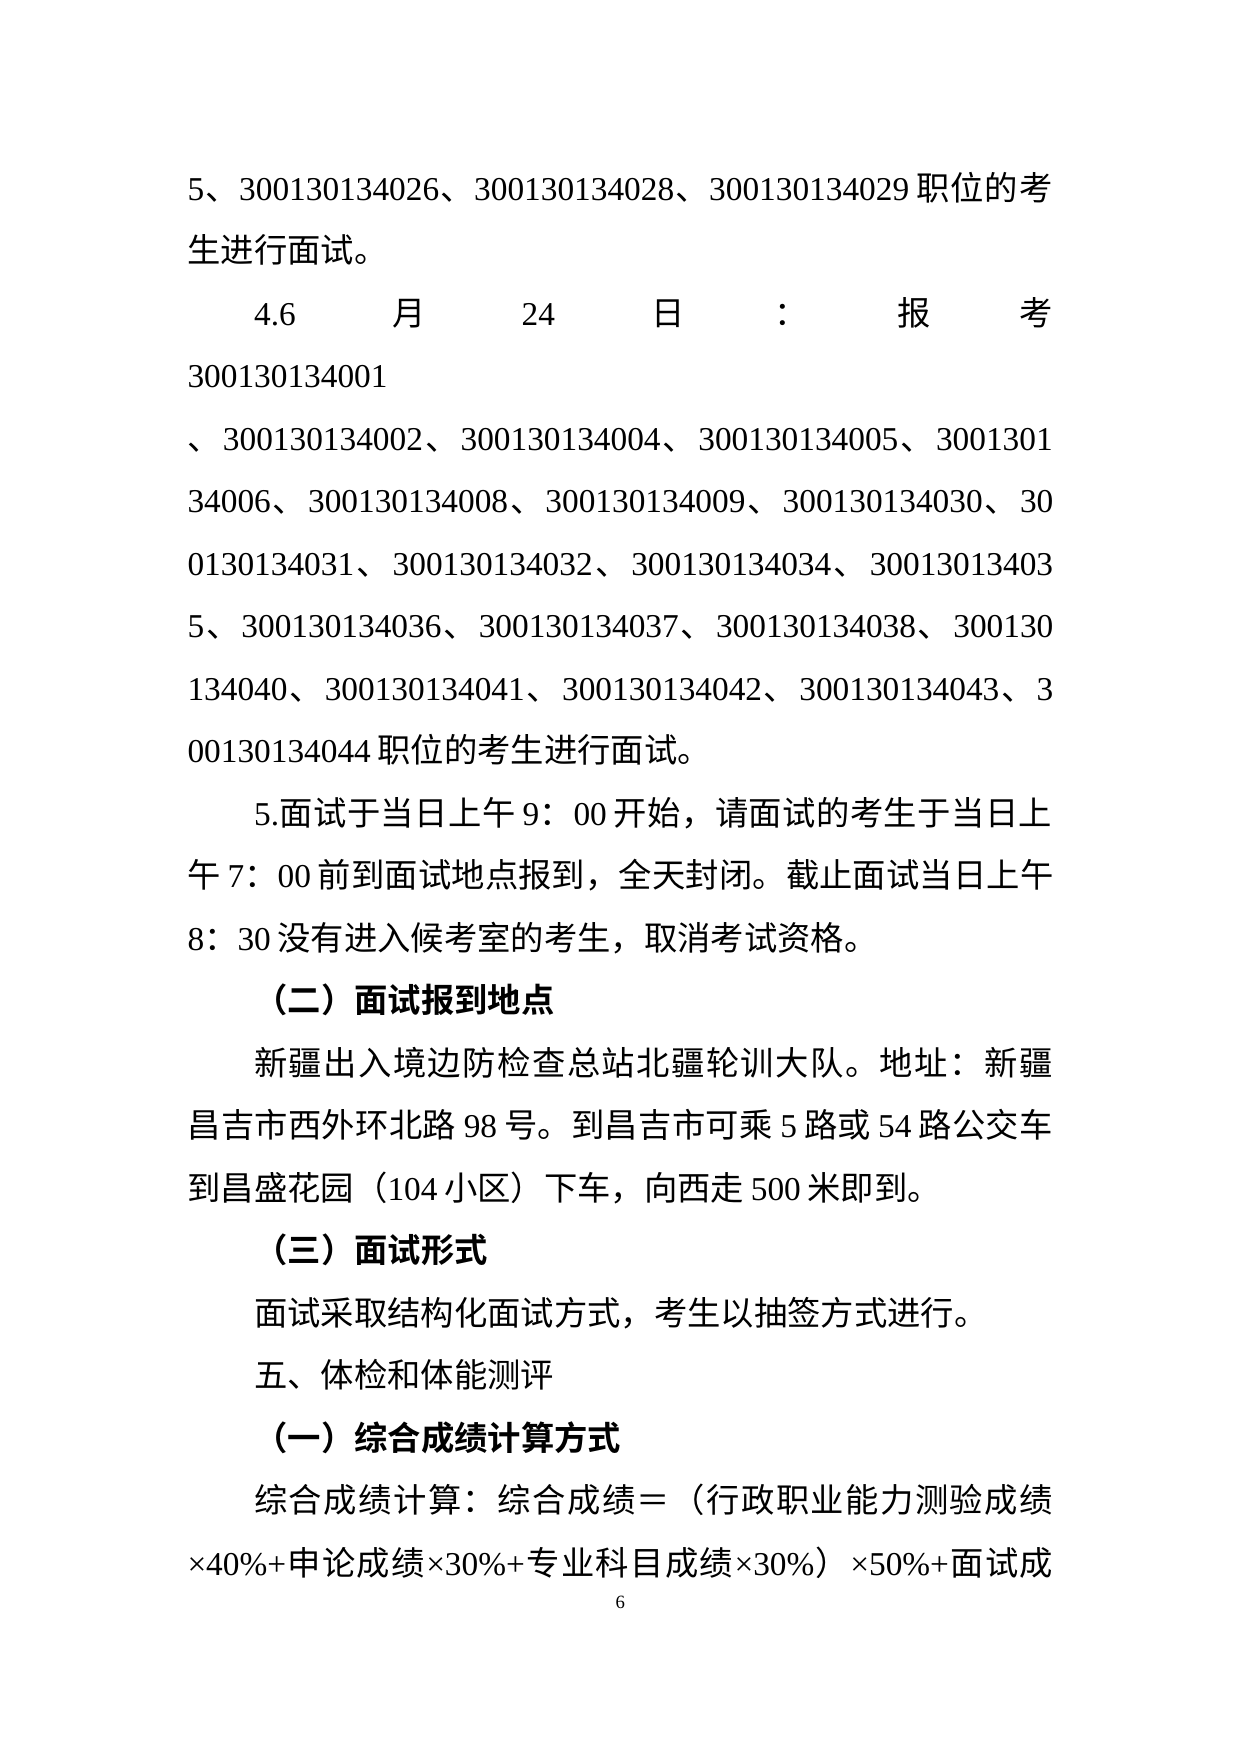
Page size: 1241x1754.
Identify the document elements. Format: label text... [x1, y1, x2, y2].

text （二）面试报到地点 [187, 962, 1053, 1025]
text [187, 150, 1053, 275]
text （一）综合成绩计算方式 [187, 1400, 1053, 1462]
text （三）面试形式 [187, 1212, 1053, 1275]
text 新疆出入境边防检查总站北疆轮训大队。地址：新疆昌吉市西外环北路98号。到昌吉市可乘5路或54路公交车到昌盛花园（104小区）下车，向西走500米即到。 [187, 1025, 1053, 1212]
text 4.6月24日：报考300130134001、300130134002、300130134004、300130134005、300130134006、300130134008、300130134009、300130134030、300130134031、300130134032、300130134034、300130134035、300130134036、300130134037、300130134038、300130134040、300130134041、300130134042、300130134043、300130134044职位的考生进行面试。 [187, 275, 1053, 775]
text 5.面试于当日上午9：00开始，请面试的考生于当日上午7：00前到面试地点报到，全天封闭。截止面试当日上午8：30没有进入候考室的考生，取消考试资格。 [187, 775, 1053, 962]
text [187, 1462, 1053, 1587]
text 面试采取结构化面试方式，考生以抽签方式进行。 [187, 1275, 1053, 1337]
text 五、体检和体能测评 [187, 1337, 1053, 1400]
